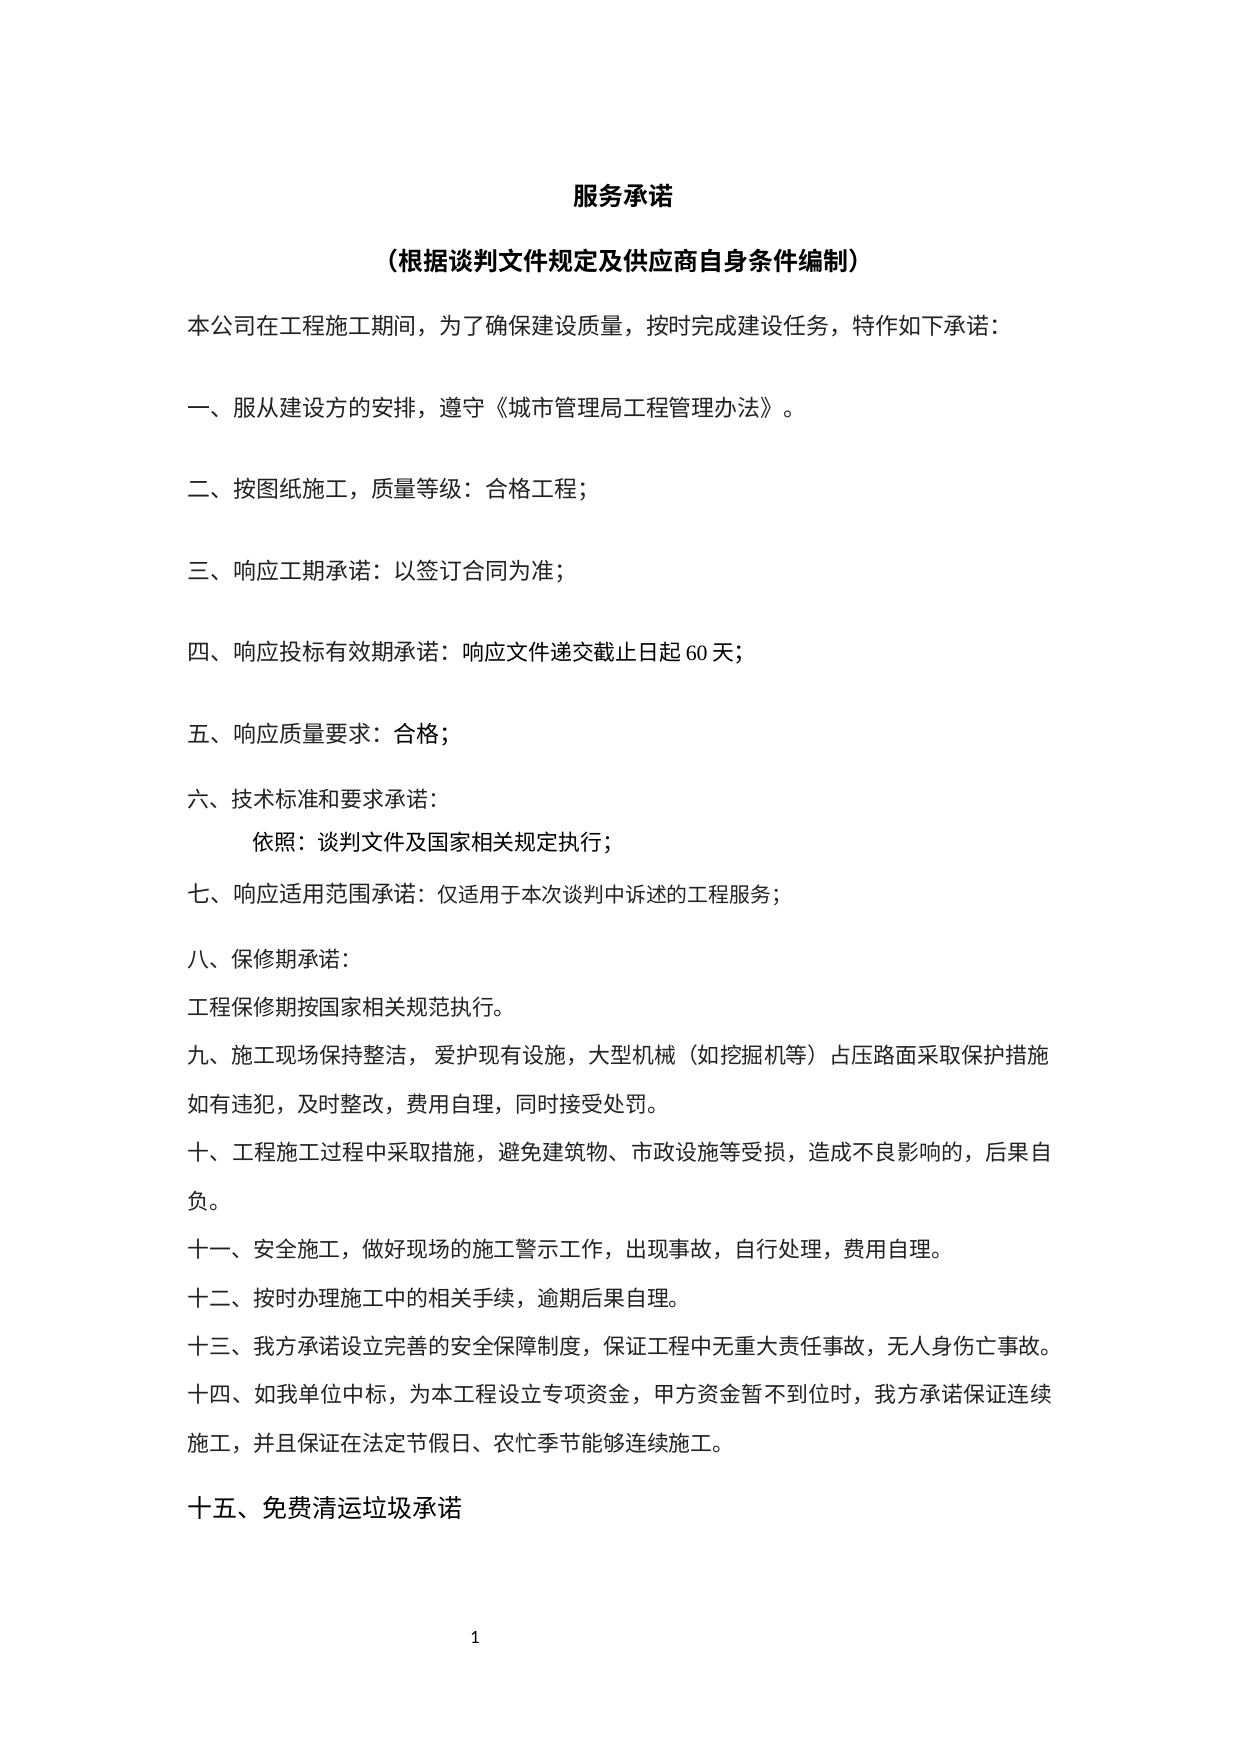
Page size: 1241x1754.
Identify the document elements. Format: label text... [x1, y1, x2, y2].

text 十、工程施工过程中采取措施，避免建筑物、市政设施等受损，造成不良影响的，后果自负。 [187, 1135, 1053, 1216]
text 本公司在工程施工期间，为了确保建设质量，按时完成建设任务，特作如下承诺： [187, 292, 1053, 357]
text 三、响应工期承诺：以签订合同为准； [187, 537, 1053, 602]
text 四、响应投标有效期承诺：响应文件递交截止日起60天； [187, 618, 1053, 683]
text 二、按图纸施工，质量等级：合格工程； [187, 455, 1053, 520]
text 服务承诺 [187, 162, 1053, 227]
text 依照：谈判文件及国家相关规定执行； [164, 814, 1053, 860]
text 工程保修期按国家相关规范执行。 [187, 989, 1053, 1022]
text 一、服从建设方的安排，遵守《城市管理局工程管理办法》。 [187, 373, 1053, 438]
text 十三、我方承诺设立完善的安全保障制度，保证工程中无重大责任事故，无人身伤亡事故。 [187, 1329, 1053, 1361]
text 七、响应适用范围承诺：仅适用于本次谈判中诉述的工程服务； [187, 860, 1053, 925]
text 九、施工现场保持整洁， 爱护现有设施，大型机械（如挖掘机等）占压路面采取保护措施，如有违犯，及时整改，费用自理，同时接受处罚。 [187, 1038, 1053, 1119]
text 十四、如我单位中标，为本工程设立专项资金，甲方资金暂不到位时，我方承诺保证连续施工，并且保证在法定节假日、农忙季节能够连续施工。 [187, 1377, 1053, 1458]
text 八、保修期承诺： [187, 941, 1053, 974]
text （根据谈判文件规定及供应商自身条件编制） [187, 227, 1053, 292]
text 六、技术标准和要求承诺： [187, 781, 1053, 814]
text 十五、免费清运垃圾承诺 [187, 1474, 1053, 1539]
text 十一、安全施工，做好现场的施工警示工作，出现事故，自行处理，费用自理。 [187, 1232, 1053, 1264]
text 十二、按时办理施工中的相关手续，逾期后果自理。 [187, 1280, 1053, 1313]
text 五、响应质量要求：合格； [187, 700, 1053, 765]
